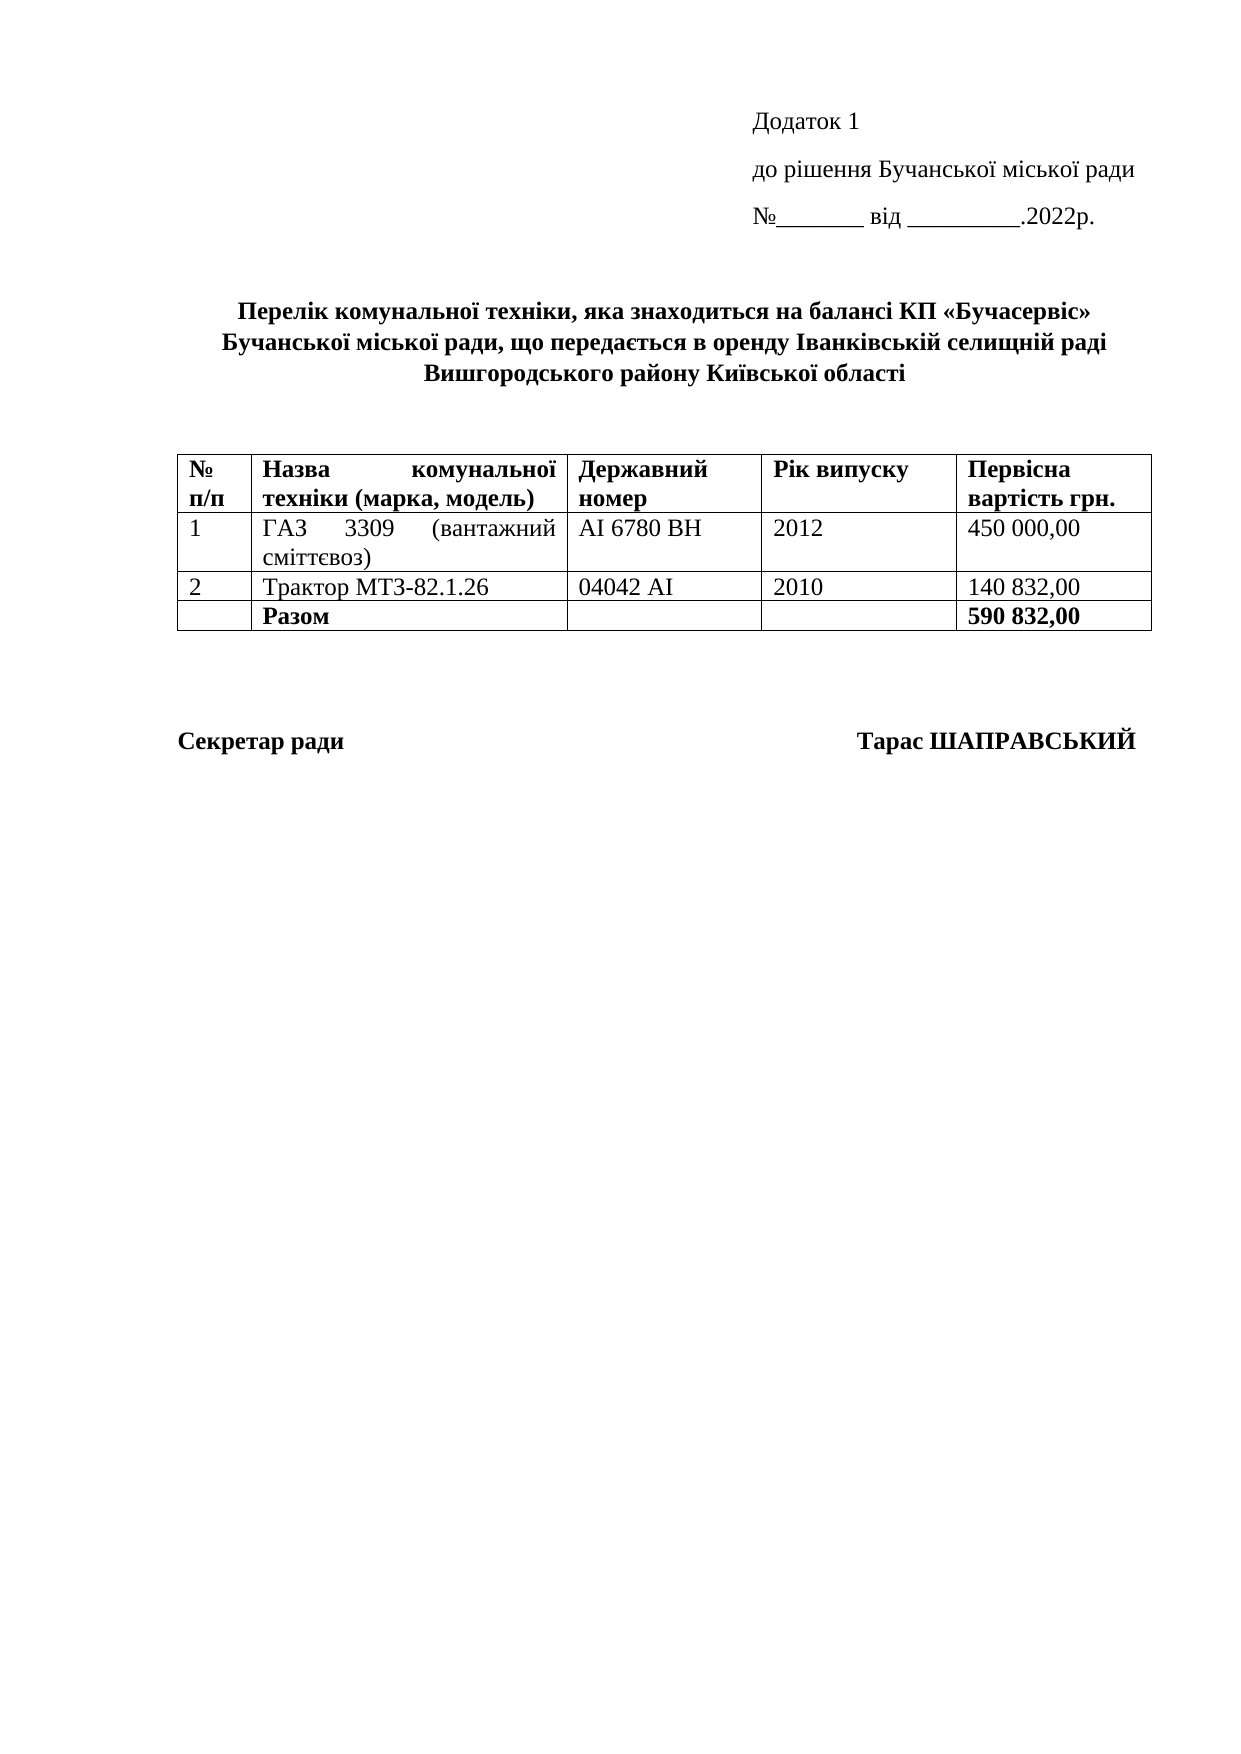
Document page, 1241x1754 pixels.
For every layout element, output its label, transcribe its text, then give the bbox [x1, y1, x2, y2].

table_cell 590 832,00 [957, 601, 1151, 630]
table_cell 450 000,00 [957, 513, 1151, 571]
table_cell [178, 601, 251, 630]
text Додаток 1 [177, 106, 1152, 135]
table_cell Трактор МТЗ-82.1.26 [252, 572, 567, 600]
text до рішення Бучанської міської ради [177, 154, 1152, 182]
text №_______ від _________.2022р. [177, 201, 1152, 230]
table_cell 2 [178, 572, 251, 600]
table_header Рік випуску [762, 455, 956, 512]
table_header № п/п [178, 455, 251, 512]
text Секретар ради Тарас ШАПРАВСЬКИЙ [177, 726, 1152, 754]
table_cell 2012 [762, 513, 956, 571]
table_cell 140 832,00 [957, 572, 1151, 600]
table_header Первісна вартість грн. [957, 455, 1151, 512]
table_cell Разом [252, 601, 567, 630]
table_cell 1 [178, 513, 251, 571]
table_header Державний номер [568, 455, 761, 512]
table_cell [568, 601, 761, 630]
table_cell [762, 601, 956, 630]
text Перелік комунальної техніки, яка знаходиться на балансі КП «Бучасервіс» Бучанської міської ради, що передається в оренду Іванківській селищній раді Вишгородського району Київської області [177, 296, 1152, 387]
table_header Назва комунальної техніки (марка, модель) [252, 455, 567, 512]
table_cell АІ 6780 ВН [568, 513, 761, 571]
table_cell 04042 АІ [568, 572, 761, 600]
table_cell ГАЗ 3309 (вантажний сміттєвоз) [252, 513, 567, 571]
table_cell 2010 [762, 572, 956, 600]
